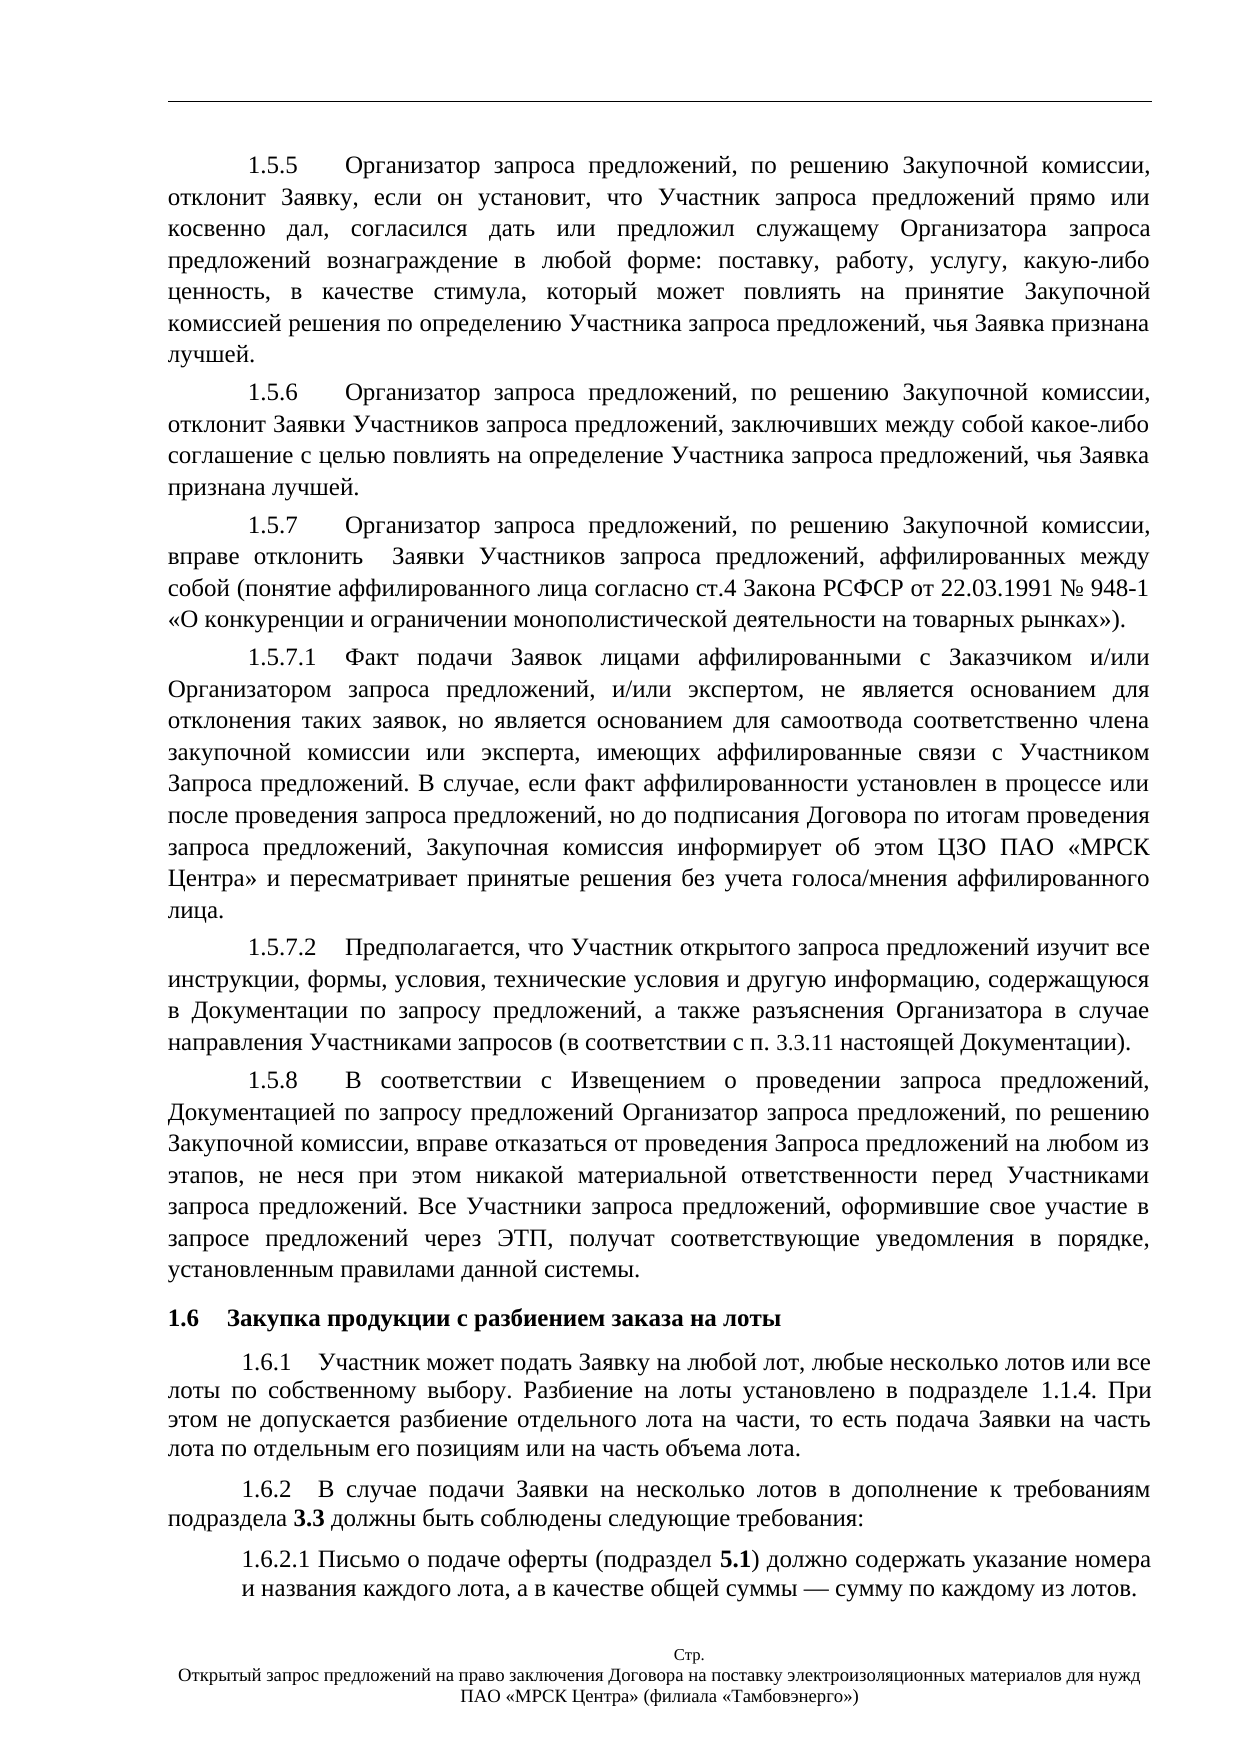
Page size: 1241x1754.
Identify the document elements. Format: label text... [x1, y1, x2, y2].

list Организатор запроса предложений, по решению Закупочной комиссии, отклонит Заявку, если он установит, что Участник запроса предложений прямо или косвенно дал, согласился дать или предложил служащему Организатора запроса предложений вознаграждение в любой форме: поставку, работу, услугу, какую-либо ценность, в качестве стимула, который может повлиять на принятие Закупочной комиссией решения по определению Участника запроса предложений, чья Заявка признана лучшей. [168, 150, 1150, 368]
subtitle Письмо о подаче оферты (подраздел 5.1) должно содержать указание номера и названия каждого лота, а в качестве общей суммы — сумму по каждому из лотов. [241, 1544, 1152, 1602]
list Организатор запроса предложений, по решению Закупочной комиссии, вправе отклонить Заявки Участников запроса предложений, аффилированных между собой (понятие аффилированного лица согласно ст.4 Закона РСФСР от 22.03.1991 № 948-1 «О конкуренции и ограничении монополистической деятельности на товарных рынках»). [168, 510, 1150, 633]
subtitle Участник может подать Заявку на любой лот, любые несколько лотов или все лоты по собственному выбору. Разбиение на лоты установлено в подразделе 1.1.4. При этом не допускается разбиение отдельного лота на части, то есть подача Заявки на часть лота по отдельным его позициям или на часть объема лота. [168, 1347, 1152, 1462]
list Предполагается, что Участник открытого запроса предложений изучит все инструкции, формы, условия, технические условия и другую информацию, содержащуюся в Документации по запросу предложений, а также разъяснения Организатора в случае направления Участниками запросов (в соответствии с п. 3.3.11 настоящей Документации). [168, 932, 1150, 1056]
subtitle Закупка продукции с разбиением заказа на лоты [168, 1303, 1152, 1331]
list Факт подачи Заявок лицами аффилированными с Заказчиком и/или Организатором запроса предложений, и/или экспертом, не является основанием для отклонения таких заявок, но является основанием для самоотвода соответственно члена закупочной комиссии или эксперта, имеющих аффилированные связи с Участником Запроса предложений. В случае, если факт аффилированности установлен в процессе или после проведения запроса предложений, но до подписания Договора по итогам проведения запроса предложений, Закупочная комиссия информирует об этом ЦЗО ПАО «МРСК Центра» и пересматривает принятые решения без учета голоса/мнения аффилированного лица. [168, 642, 1150, 923]
list В соответствии с Извещением о проведении запроса предложений, Документацией по запросу предложений Организатор запроса предложений, по решению Закупочной комиссии, вправе отказаться от проведения Запроса предложений на любом из этапов, не неся при этом никакой материальной ответственности перед Участниками запроса предложений. Все Участники запроса предложений, оформившие свое участие в запросе предложений через ЭТП, получат соответствующие уведомления в порядке, установленным правилами данной системы. [168, 1065, 1150, 1283]
subtitle В случае подачи Заявки на несколько лотов в дополнение к требованиям подраздела 3.3 должны быть соблюдены следующие требования: [168, 1474, 1152, 1532]
list Организатор запроса предложений, по решению Закупочной комиссии, отклонит Заявки Участников запроса предложений, заключивших между собой какое-либо соглашение с целью повлиять на определение Участника запроса предложений, чья Заявка признана лучшей. [168, 377, 1150, 501]
